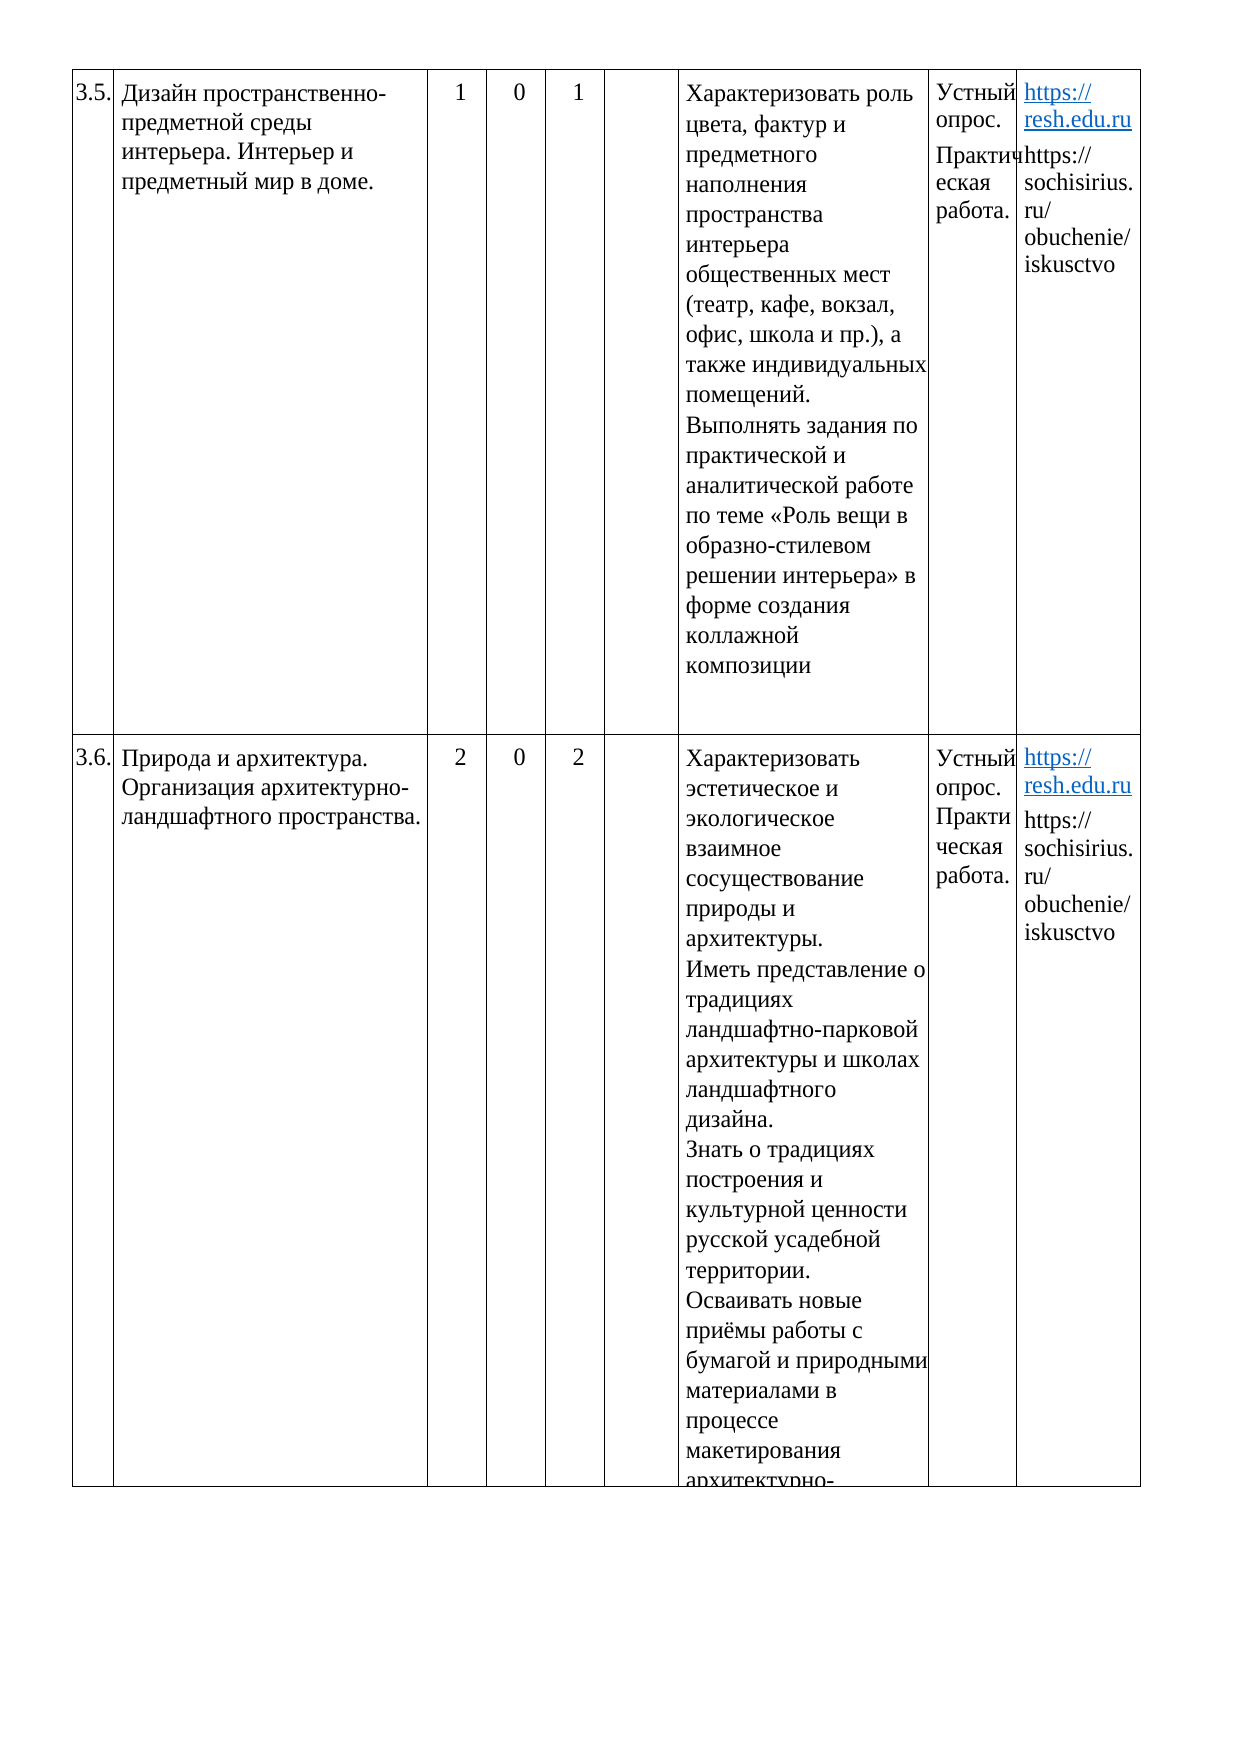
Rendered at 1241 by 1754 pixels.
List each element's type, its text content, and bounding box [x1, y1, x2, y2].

table_header Устный опрос. Практическая работа. [929, 70, 1016, 734]
table_header [605, 70, 678, 734]
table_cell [1017, 735, 1140, 1486]
table_cell Характеризовать эстетическое и экологическое взаимное сосуществование природы и архитектуры. Иметь представление о традициях ландшафтно-парковой архитектуры и школах ландшафтного дизайна. Знать о традициях построения и культурной ценности русской усадебной территории. Осваивать новые приёмы работы с бумагой и природными материалами в процессе макетирования архитектурно-ландшафтных объектов. [679, 735, 928, 1486]
table_cell Устный опрос. Практическая работа. [929, 735, 1016, 1486]
table_header 3.5. [73, 70, 113, 734]
table_cell 3.6. [73, 735, 113, 1486]
table_header Характеризовать роль цвета, фактур и предметного наполнения пространства интерьера общественных мест (театр, кафе, вокзал, офис, школа и пр.), а также индивидуальных помещений. Выполнять задания по практической и аналитической работе по теме «Роль вещи в образно-стилевом решении интерьера» в форме создания коллажной композиции [679, 70, 928, 734]
table_header Дизайн пространственно-предметной среды интерьера. Интерьер и предметный мир в доме. [114, 70, 427, 734]
table_cell Природа и архитектура. Организация архитектурно-ландшафтного пространства. [114, 735, 427, 1486]
table_cell 0 [487, 735, 545, 1486]
table_header 1 [428, 70, 486, 734]
table_cell 2 [546, 735, 604, 1486]
table_header 1 [546, 70, 604, 734]
table_cell 2 [428, 735, 486, 1486]
table_header https://resh.edu.ru https://sochisirius.ru/obuchenie/iskusctvo [1017, 70, 1140, 734]
table_header 0 [487, 70, 545, 734]
table_cell [605, 735, 678, 1486]
